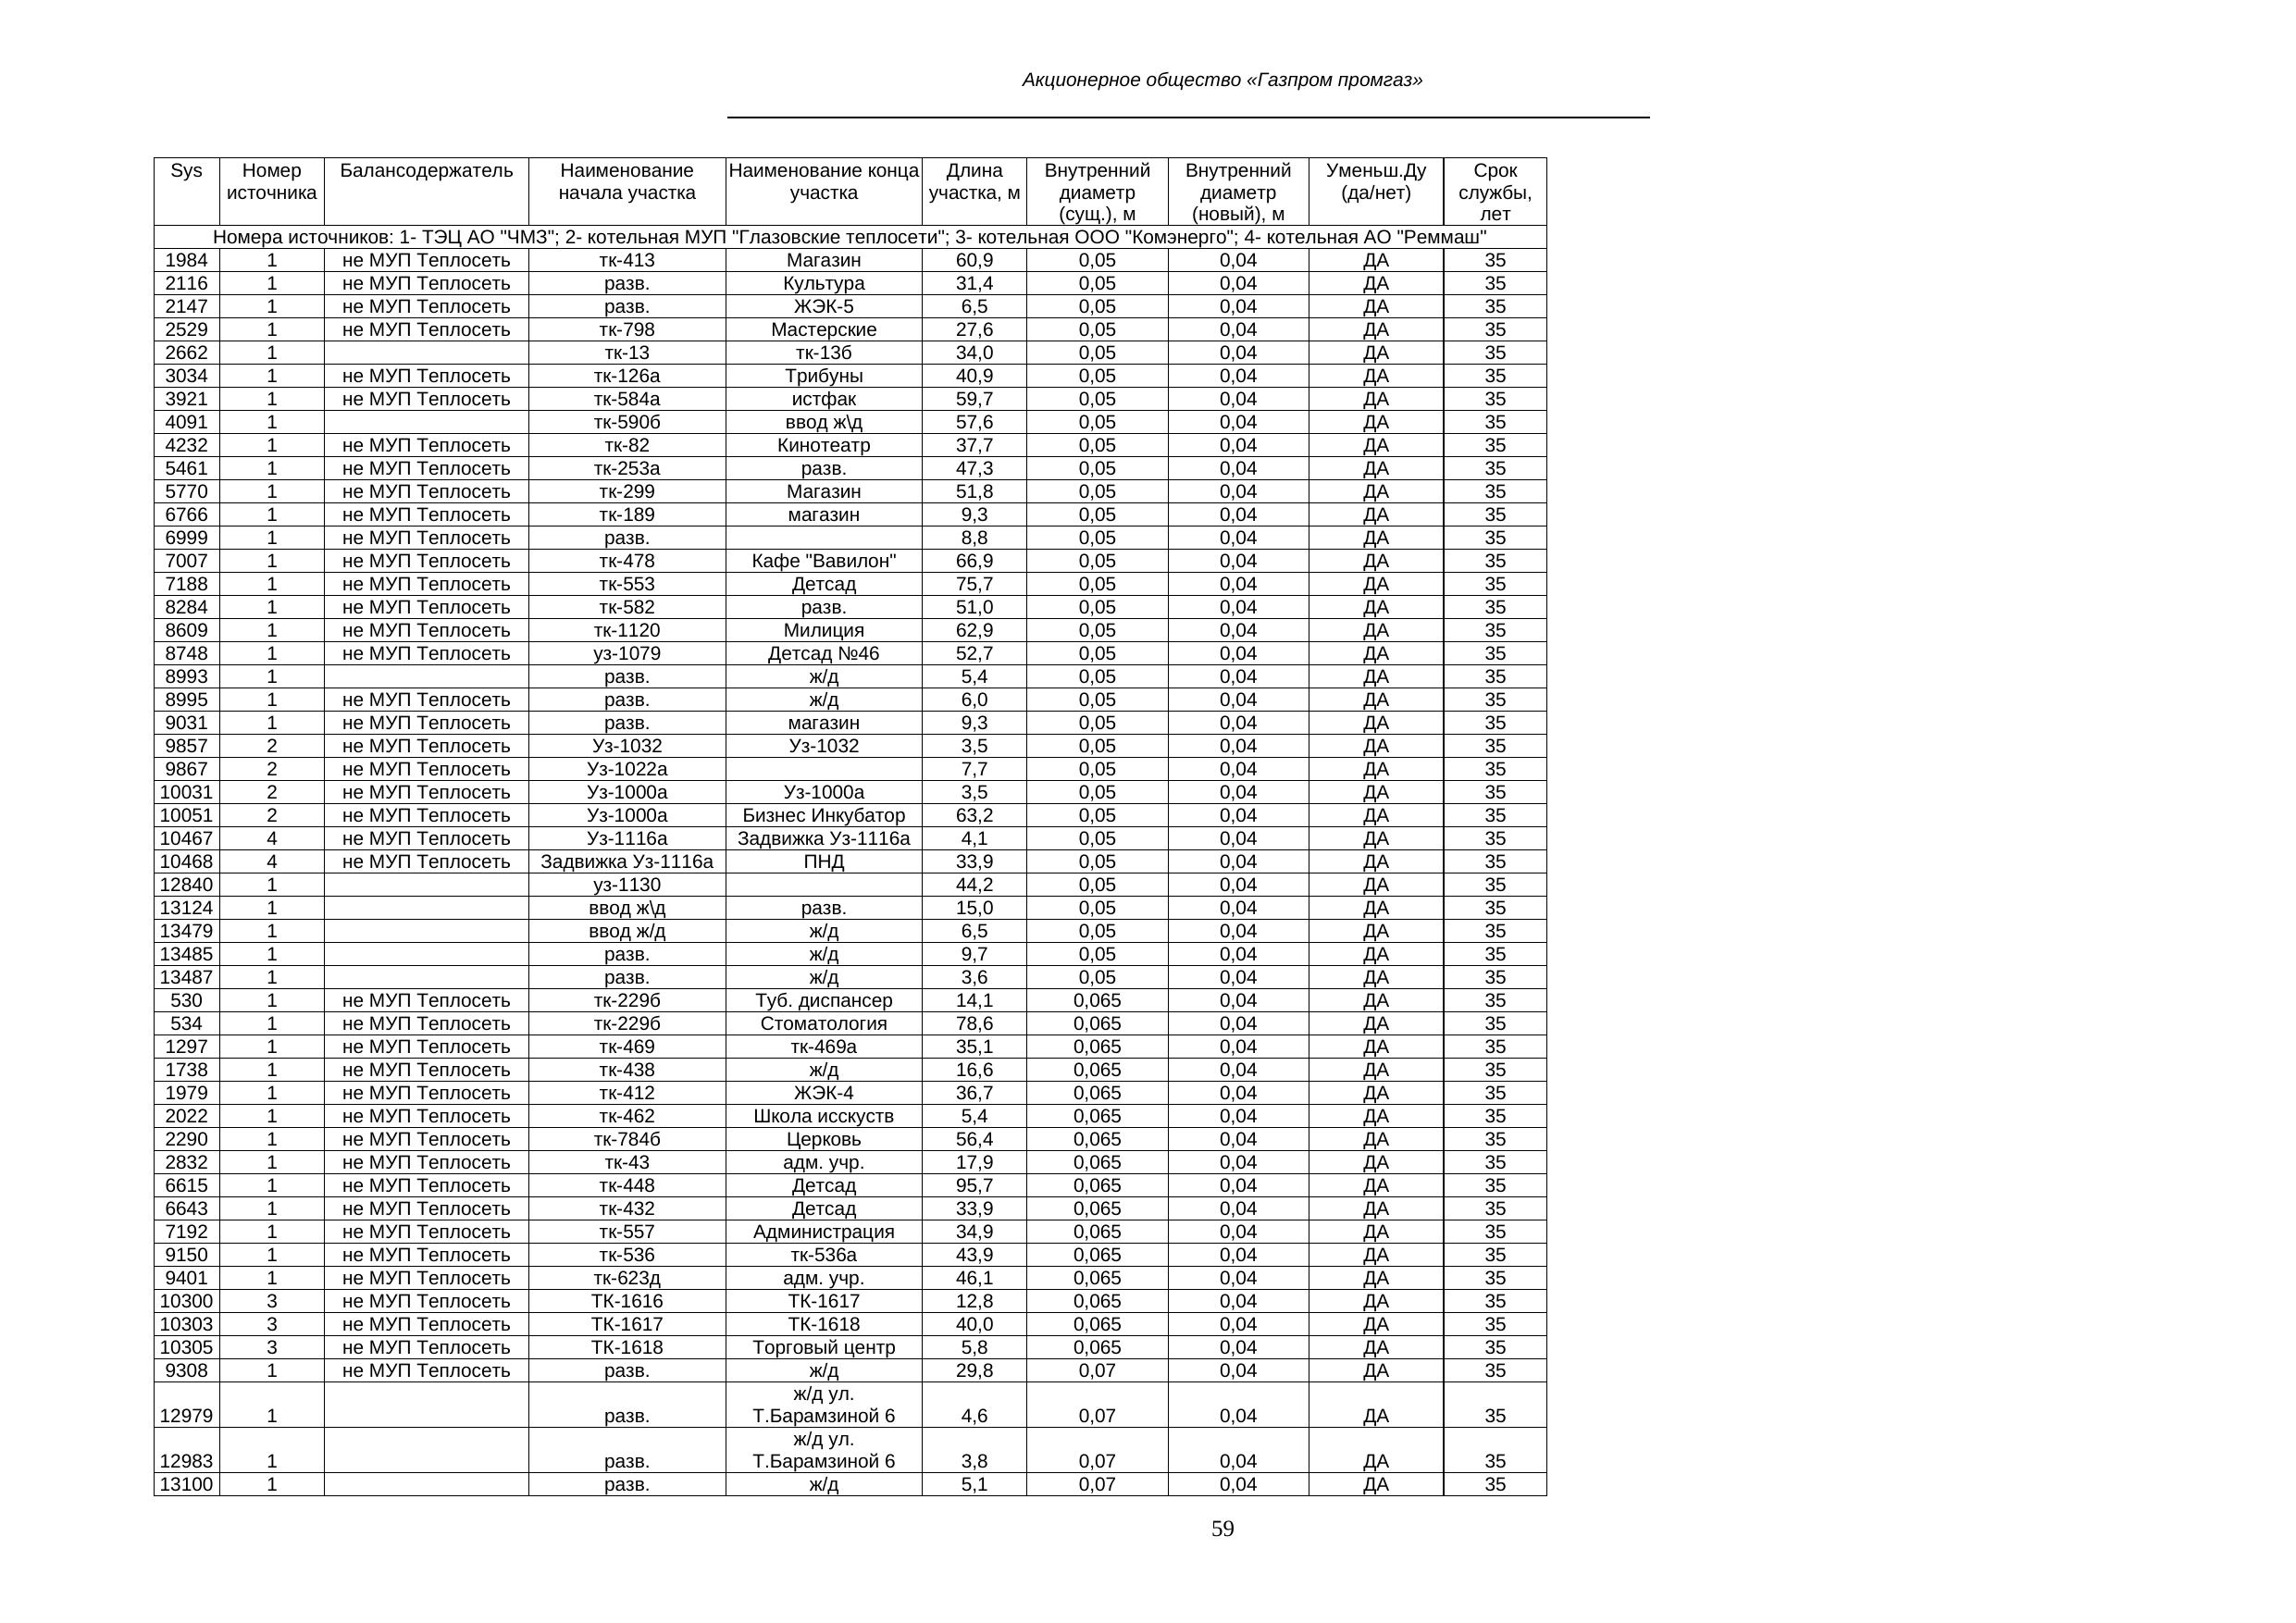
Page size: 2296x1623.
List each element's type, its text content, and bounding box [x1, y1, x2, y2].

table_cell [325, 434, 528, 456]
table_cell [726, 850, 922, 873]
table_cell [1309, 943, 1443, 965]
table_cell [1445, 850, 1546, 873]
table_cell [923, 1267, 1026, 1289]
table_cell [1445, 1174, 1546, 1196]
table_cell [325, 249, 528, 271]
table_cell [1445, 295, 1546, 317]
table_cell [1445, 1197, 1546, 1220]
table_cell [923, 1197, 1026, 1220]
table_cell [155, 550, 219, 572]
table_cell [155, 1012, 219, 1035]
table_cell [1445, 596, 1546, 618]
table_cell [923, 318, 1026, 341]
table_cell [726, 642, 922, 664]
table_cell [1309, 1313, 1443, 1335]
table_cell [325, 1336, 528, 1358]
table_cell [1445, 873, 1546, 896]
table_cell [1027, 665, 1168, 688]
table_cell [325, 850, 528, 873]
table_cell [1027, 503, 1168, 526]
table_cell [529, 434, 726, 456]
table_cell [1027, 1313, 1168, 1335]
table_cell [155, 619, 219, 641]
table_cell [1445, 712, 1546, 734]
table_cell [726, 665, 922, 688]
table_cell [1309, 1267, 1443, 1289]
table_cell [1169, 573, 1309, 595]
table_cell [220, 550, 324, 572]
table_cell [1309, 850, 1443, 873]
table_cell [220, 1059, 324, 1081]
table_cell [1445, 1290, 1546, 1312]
table_header Внутpенний диаметp (новый), м [1169, 158, 1309, 225]
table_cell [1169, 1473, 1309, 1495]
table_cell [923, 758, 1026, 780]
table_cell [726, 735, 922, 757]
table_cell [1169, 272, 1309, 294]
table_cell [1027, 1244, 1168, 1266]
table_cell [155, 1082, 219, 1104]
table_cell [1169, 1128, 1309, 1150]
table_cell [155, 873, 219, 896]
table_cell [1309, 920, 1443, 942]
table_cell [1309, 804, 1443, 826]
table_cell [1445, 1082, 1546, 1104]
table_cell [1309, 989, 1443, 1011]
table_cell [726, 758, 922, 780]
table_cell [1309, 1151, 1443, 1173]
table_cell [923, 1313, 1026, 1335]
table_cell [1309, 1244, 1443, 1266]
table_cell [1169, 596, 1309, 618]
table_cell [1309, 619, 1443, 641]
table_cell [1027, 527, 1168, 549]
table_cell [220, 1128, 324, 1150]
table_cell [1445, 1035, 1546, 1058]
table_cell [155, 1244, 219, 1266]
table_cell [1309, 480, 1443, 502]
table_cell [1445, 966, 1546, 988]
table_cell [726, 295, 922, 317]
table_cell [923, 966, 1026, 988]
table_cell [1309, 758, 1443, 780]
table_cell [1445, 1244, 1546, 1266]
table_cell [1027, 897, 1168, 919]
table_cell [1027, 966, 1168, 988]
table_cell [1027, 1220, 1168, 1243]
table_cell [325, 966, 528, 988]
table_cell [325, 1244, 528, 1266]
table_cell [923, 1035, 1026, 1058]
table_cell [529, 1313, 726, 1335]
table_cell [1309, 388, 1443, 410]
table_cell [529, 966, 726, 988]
table_header Наименование начала участка [529, 158, 726, 225]
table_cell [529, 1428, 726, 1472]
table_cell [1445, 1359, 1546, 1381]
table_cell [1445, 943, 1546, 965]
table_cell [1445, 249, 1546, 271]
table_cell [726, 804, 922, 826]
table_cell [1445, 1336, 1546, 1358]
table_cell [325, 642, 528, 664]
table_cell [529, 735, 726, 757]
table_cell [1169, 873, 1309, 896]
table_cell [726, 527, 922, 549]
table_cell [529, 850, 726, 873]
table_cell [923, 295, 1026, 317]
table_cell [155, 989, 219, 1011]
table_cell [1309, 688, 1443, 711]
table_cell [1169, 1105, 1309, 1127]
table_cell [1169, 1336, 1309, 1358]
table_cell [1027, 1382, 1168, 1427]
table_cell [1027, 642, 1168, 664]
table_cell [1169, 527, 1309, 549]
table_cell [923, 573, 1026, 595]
table_header Балансодержатель [325, 158, 528, 225]
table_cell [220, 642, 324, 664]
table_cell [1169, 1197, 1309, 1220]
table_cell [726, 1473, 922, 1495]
table_header Номер источника [220, 158, 324, 225]
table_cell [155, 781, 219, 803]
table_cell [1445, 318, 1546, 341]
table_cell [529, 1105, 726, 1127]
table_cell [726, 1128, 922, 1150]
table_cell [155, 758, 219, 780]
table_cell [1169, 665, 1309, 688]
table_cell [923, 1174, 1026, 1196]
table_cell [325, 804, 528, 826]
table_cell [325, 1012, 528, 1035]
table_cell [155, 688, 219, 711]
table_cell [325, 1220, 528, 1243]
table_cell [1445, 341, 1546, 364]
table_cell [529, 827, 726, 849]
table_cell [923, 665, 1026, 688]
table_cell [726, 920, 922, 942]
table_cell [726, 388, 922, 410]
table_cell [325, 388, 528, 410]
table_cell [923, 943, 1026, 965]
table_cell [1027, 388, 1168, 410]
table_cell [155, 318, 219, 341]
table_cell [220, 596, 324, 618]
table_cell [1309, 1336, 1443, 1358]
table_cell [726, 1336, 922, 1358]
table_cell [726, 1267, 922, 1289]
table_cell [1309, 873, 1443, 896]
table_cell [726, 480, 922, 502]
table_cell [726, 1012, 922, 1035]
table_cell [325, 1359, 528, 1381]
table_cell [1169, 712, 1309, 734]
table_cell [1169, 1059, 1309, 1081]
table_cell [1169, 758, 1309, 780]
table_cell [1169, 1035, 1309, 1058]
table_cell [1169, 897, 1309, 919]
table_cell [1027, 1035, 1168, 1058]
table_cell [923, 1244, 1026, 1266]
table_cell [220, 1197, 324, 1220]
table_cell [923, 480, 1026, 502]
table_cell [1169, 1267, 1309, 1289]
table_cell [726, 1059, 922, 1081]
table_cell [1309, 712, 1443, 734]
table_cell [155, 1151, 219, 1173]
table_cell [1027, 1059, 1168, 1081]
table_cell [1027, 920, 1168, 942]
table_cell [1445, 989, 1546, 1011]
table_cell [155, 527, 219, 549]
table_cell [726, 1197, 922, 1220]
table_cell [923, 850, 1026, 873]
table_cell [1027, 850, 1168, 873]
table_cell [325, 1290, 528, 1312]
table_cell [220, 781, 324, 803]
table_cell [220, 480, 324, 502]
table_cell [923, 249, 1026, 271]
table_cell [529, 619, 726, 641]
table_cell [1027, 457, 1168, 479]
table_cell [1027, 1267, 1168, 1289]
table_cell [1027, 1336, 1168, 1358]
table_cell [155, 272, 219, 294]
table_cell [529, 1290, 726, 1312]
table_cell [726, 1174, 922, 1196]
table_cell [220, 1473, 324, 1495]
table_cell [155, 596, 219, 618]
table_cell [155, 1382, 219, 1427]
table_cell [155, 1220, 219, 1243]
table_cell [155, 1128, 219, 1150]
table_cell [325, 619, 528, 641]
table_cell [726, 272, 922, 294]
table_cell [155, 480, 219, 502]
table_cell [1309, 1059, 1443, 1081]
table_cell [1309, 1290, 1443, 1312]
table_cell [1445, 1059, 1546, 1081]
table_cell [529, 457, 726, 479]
table_cell Номера источников: 1- ТЭЦ АО "ЧМЗ"; 2- котельная МУП "Глазовские теплосети"; 3- котельная ООО "Комэнерго"; 4- котельная АО "Реммаш" [155, 226, 1546, 248]
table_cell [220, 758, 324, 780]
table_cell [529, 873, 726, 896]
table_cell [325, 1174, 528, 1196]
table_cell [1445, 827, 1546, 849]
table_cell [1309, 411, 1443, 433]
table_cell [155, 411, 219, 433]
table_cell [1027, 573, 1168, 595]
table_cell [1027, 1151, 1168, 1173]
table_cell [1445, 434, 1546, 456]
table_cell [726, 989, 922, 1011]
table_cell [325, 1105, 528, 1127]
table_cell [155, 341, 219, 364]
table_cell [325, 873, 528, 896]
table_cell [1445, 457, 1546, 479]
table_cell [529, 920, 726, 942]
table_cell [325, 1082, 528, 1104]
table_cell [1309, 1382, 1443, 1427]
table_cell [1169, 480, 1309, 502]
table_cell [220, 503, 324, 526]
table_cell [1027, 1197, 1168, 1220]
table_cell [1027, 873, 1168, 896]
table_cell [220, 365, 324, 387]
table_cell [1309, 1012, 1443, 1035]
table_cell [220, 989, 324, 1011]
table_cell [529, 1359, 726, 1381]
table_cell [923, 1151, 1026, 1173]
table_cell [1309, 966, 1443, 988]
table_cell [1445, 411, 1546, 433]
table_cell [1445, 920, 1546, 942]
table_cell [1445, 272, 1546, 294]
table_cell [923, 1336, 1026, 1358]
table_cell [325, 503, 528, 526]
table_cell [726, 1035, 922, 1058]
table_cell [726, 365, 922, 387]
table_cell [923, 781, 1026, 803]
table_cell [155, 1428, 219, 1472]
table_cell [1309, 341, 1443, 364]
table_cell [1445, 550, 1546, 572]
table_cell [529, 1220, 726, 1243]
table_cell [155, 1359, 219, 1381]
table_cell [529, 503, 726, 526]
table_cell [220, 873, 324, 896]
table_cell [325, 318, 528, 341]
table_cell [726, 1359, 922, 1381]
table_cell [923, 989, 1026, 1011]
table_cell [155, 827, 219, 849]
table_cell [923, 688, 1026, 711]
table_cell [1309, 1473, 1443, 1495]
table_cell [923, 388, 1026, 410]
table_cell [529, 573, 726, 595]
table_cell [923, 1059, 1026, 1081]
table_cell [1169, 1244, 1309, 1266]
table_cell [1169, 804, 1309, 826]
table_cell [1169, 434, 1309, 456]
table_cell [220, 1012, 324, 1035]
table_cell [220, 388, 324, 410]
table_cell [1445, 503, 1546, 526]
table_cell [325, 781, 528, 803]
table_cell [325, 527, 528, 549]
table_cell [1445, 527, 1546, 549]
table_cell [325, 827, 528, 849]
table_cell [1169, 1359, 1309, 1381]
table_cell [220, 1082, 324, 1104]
table_header Срок службы, лет [1445, 158, 1546, 225]
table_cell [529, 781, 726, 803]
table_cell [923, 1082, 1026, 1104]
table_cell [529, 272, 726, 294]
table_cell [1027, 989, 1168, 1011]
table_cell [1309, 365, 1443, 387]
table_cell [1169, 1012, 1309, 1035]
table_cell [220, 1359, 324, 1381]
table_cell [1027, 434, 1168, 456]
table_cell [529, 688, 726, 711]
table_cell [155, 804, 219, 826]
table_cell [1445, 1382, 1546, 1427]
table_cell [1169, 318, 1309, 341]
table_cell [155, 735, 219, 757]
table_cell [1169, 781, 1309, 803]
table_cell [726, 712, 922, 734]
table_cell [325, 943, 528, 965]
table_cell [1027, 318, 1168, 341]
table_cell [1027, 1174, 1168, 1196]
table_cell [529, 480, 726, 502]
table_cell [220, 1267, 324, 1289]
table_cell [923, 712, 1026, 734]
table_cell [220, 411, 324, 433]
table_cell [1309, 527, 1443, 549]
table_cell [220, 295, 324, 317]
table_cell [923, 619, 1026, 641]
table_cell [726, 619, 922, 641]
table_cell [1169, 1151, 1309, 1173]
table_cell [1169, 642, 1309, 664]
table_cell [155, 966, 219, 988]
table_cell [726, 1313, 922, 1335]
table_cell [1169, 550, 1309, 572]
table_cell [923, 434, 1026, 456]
table_header Наименование конца участка [726, 158, 922, 225]
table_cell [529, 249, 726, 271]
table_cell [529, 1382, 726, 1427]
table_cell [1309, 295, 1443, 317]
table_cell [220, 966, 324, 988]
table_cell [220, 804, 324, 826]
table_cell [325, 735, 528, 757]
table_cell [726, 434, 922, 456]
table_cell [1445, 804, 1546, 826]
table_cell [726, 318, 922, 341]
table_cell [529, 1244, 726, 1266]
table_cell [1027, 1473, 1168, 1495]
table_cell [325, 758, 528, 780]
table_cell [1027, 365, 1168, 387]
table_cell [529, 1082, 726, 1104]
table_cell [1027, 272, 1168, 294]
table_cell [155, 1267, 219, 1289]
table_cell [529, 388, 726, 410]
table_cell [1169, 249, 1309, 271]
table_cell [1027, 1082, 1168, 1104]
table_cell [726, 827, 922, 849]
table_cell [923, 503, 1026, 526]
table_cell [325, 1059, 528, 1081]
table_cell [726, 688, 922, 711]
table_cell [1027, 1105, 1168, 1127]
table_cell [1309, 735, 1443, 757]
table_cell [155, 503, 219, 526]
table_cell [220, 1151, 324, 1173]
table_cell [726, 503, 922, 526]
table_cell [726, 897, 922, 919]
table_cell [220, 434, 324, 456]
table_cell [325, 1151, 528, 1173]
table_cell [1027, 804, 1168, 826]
table_header Внутpенний диаметp (сущ.), м [1027, 158, 1168, 225]
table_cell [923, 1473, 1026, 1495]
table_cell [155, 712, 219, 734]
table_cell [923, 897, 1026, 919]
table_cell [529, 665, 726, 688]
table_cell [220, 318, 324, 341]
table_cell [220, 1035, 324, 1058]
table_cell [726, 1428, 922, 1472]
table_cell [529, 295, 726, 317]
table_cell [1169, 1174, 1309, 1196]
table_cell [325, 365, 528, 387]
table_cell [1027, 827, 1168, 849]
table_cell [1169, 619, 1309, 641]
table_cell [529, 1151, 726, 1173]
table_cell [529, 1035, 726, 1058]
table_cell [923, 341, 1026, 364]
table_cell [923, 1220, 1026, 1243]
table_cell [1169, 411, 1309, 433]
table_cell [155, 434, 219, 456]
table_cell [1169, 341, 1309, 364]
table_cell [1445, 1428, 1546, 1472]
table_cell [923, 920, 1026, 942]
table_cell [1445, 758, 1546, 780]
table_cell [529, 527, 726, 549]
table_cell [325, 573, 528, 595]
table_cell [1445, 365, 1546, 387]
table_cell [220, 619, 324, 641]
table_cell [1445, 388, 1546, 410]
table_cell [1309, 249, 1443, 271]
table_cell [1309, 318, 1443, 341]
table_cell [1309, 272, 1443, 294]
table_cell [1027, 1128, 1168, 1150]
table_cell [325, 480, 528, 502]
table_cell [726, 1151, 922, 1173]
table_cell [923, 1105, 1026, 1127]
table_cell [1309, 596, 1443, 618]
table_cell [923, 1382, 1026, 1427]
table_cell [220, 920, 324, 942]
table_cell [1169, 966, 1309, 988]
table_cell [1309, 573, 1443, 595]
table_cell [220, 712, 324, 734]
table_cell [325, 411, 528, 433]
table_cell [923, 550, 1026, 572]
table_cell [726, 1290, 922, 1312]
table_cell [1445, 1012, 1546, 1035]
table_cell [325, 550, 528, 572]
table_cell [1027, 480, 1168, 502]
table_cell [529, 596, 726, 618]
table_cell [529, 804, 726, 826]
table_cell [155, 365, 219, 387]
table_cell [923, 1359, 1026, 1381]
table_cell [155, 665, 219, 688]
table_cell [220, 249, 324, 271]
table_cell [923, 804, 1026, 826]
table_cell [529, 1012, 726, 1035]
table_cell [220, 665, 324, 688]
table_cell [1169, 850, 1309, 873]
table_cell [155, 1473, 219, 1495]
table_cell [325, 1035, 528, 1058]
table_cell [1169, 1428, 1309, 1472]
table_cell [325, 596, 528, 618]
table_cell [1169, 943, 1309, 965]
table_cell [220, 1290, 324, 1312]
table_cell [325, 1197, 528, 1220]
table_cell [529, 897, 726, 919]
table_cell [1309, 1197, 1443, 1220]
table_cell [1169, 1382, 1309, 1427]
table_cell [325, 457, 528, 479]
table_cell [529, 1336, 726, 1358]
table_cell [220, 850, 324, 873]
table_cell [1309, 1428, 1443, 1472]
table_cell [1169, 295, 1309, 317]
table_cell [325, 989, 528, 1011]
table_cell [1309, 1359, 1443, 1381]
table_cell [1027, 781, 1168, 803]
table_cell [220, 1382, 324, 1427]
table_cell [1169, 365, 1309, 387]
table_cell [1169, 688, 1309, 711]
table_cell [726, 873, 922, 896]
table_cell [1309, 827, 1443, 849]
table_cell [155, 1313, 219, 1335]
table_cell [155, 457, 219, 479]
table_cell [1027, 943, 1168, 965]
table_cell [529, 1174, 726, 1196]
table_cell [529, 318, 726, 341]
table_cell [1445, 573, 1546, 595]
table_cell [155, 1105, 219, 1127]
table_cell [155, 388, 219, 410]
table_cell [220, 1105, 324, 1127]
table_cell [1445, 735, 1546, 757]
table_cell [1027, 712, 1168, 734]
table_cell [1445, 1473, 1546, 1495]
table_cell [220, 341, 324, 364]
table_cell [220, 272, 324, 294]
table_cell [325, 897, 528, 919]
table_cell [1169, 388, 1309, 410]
table_header Длина участка, м [923, 158, 1026, 225]
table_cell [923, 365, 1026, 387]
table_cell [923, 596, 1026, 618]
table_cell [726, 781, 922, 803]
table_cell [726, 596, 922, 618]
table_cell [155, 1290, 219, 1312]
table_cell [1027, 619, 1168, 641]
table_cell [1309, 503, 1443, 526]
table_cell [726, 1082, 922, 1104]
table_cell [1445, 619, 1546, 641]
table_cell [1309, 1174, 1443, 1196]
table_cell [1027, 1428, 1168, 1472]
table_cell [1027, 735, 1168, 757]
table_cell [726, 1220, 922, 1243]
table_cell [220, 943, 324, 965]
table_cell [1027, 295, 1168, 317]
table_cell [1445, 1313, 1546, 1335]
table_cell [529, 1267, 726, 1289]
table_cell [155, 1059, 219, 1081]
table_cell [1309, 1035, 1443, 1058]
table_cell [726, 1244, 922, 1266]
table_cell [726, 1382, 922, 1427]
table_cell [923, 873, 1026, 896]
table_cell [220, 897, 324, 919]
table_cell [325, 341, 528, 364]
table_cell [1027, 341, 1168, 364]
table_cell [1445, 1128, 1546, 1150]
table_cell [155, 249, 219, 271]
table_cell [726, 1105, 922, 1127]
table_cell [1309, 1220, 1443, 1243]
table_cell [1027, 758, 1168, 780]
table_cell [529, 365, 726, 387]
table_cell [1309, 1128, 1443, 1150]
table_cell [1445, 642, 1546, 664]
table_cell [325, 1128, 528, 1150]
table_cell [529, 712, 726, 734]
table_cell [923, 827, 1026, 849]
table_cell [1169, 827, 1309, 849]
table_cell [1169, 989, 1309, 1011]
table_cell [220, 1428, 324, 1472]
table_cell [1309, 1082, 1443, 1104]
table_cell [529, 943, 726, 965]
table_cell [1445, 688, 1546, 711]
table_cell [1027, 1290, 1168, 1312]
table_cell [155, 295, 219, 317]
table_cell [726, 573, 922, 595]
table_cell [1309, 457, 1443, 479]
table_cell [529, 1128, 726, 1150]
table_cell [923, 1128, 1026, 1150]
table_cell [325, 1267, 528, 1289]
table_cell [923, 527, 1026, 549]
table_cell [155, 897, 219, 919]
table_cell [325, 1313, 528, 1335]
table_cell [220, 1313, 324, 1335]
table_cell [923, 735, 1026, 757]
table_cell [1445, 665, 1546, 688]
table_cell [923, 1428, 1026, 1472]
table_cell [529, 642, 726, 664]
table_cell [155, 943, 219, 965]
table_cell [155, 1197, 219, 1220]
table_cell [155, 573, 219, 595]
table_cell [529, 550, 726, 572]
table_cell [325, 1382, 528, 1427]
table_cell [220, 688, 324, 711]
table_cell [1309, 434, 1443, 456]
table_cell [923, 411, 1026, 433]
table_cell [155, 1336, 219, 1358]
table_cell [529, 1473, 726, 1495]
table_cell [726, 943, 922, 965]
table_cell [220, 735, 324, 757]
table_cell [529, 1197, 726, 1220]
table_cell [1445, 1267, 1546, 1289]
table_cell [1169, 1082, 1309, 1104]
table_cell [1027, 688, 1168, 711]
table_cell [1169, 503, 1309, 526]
table_header Уменьш.Ду (да/нет) [1309, 158, 1443, 225]
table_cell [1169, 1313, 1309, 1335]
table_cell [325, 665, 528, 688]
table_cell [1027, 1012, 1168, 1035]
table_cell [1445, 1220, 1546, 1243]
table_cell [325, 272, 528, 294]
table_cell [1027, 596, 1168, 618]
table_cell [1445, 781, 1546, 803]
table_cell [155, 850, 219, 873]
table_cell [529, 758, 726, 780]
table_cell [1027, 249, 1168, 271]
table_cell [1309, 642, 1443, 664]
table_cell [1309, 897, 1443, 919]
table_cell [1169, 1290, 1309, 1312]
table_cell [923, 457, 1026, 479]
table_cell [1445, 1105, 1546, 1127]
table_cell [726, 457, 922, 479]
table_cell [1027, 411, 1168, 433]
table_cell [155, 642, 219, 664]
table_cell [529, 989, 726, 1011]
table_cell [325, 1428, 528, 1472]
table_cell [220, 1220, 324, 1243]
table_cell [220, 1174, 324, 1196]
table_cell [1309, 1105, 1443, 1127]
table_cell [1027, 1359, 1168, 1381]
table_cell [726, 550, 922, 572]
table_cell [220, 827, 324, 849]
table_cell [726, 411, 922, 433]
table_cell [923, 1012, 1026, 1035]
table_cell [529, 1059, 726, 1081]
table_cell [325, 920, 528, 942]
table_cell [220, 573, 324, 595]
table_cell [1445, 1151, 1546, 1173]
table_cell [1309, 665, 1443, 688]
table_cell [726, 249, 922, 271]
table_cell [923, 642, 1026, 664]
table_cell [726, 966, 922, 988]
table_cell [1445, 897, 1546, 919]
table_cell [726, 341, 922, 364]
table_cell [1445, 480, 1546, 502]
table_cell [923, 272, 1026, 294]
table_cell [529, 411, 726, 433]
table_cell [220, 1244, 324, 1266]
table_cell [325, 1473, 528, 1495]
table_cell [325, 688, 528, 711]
table_header Sys [155, 158, 219, 225]
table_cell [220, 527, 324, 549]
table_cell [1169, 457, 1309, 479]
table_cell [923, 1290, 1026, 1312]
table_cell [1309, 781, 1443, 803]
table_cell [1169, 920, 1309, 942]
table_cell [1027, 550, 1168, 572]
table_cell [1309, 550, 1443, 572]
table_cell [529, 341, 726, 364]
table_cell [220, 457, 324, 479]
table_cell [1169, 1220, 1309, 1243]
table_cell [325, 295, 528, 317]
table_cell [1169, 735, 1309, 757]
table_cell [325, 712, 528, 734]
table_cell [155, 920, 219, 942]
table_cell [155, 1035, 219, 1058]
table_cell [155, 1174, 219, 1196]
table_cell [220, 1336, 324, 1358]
